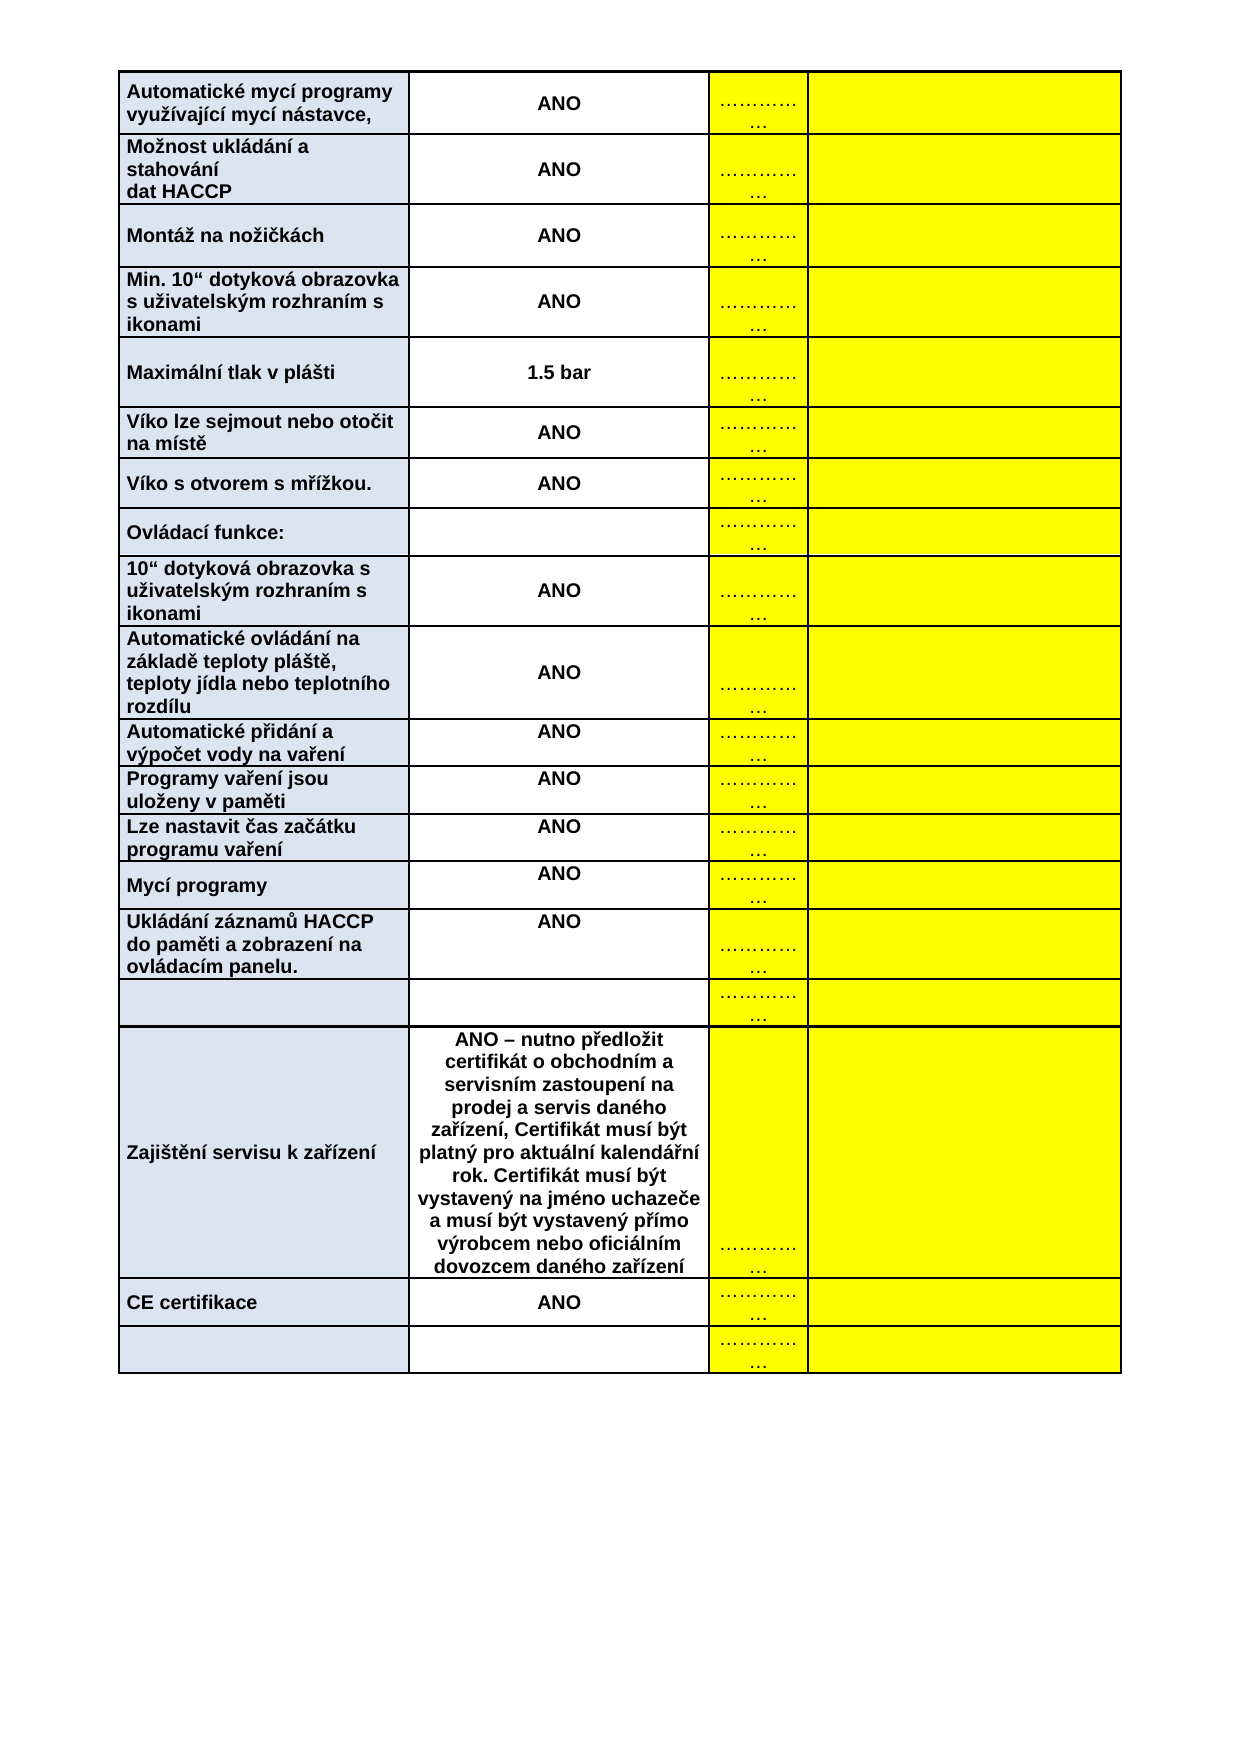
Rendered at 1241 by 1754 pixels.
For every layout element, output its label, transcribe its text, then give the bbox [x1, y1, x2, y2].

table_cell …………… [710, 268, 807, 336]
table_header [809, 73, 1120, 133]
table_cell [809, 720, 1120, 765]
table_cell [410, 1327, 708, 1372]
table_cell [809, 268, 1120, 336]
table_cell Mycí programy [120, 862, 408, 908]
table_cell 1.5 bar [410, 338, 708, 406]
table_cell [809, 627, 1120, 718]
table_cell [809, 338, 1120, 406]
table_cell ANO [410, 815, 708, 860]
table_header …………… [710, 73, 807, 133]
table_cell Montáž na nožičkách [120, 205, 408, 266]
table_cell Lze nastavit čas začátku programu vaření [120, 815, 408, 860]
table_cell Automatické ovládání na základě teploty pláště, teploty jídla nebo teplotního rozdílu [120, 627, 408, 718]
table_cell ANO [410, 627, 708, 718]
table_cell …………… [710, 862, 807, 908]
table_cell Víko s otvorem s mřížkou. [120, 459, 408, 507]
table_cell Ovládací funkce: [120, 509, 408, 554]
table_cell Maximální tlak v plášti [120, 338, 408, 406]
table_cell …………… [710, 1279, 807, 1325]
table_cell Možnost ukládání a stahování dat HACCP [120, 135, 408, 203]
table_cell …………… [710, 135, 807, 203]
table_cell Víko lze sejmout nebo otočit na místě [120, 408, 408, 457]
table_cell [809, 980, 1120, 1025]
table_cell …………… [710, 1327, 807, 1372]
table_cell …………… [710, 720, 807, 765]
table_cell Programy vaření jsou uloženy v paměti [120, 767, 408, 813]
table_header ANO [410, 73, 708, 133]
table_cell [120, 980, 408, 1025]
table_cell ANO [410, 205, 708, 266]
table_cell 10“ dotyková obrazovka s uživatelským rozhraním s ikonami [120, 557, 408, 625]
table_cell …………… [710, 205, 807, 266]
table_cell ANO [410, 135, 708, 203]
table_cell Automatické přidání a výpočet vody na vaření [120, 720, 408, 765]
table_cell [809, 509, 1120, 554]
table_cell [809, 767, 1120, 813]
table_cell Ukládání záznamů HACCP do paměti a zobrazení na ovládacím panelu. [120, 910, 408, 978]
table_cell …………… [710, 980, 807, 1025]
table_cell ANO [410, 268, 708, 336]
table_cell [809, 1327, 1120, 1372]
table_cell …………… [710, 627, 807, 718]
table_cell [809, 135, 1120, 203]
table_cell ANO [410, 910, 708, 978]
table_cell [809, 408, 1120, 457]
table_cell ANO [410, 720, 708, 765]
table_header Automatické mycí programy využívající mycí nástavce, [120, 73, 408, 133]
table_cell [809, 459, 1120, 507]
table_cell Zajištění servisu k zařízení [120, 1028, 408, 1277]
table_cell …………… [710, 1028, 807, 1277]
table_cell ANO [410, 408, 708, 457]
table_cell …………… [710, 557, 807, 625]
table_cell Min. 10“ dotyková obrazovka s uživatelským rozhraním s ikonami [120, 268, 408, 336]
table_cell [809, 815, 1120, 860]
table_cell …………… [710, 408, 807, 457]
table_cell [410, 980, 708, 1025]
table_cell [809, 1028, 1120, 1277]
table_cell …………… [710, 338, 807, 406]
table_cell …………… [710, 815, 807, 860]
table_cell ANO [410, 1279, 708, 1325]
table_cell …………… [710, 767, 807, 813]
table_cell ANO [410, 862, 708, 908]
table_cell …………… [710, 459, 807, 507]
table_cell [809, 910, 1120, 978]
table_cell ANO [410, 459, 708, 507]
table_cell ANO [410, 767, 708, 813]
table_cell ANO – nutno předložit certifikát o obchodním a servisním zastoupení na prodej a servis daného zařízení, Certifikát musí být platný pro aktuální kalendářní rok. Certifikát musí být vystavený na jméno uchazeče a musí být vystavený přímo výrobcem nebo oficiálním dovozcem daného zařízení [410, 1028, 708, 1277]
table_cell [809, 1279, 1120, 1325]
table_cell [120, 1327, 408, 1372]
table_cell [809, 557, 1120, 625]
table_cell CE certifikace [120, 1279, 408, 1325]
table_cell [809, 862, 1120, 908]
table_cell ANO [410, 557, 708, 625]
table_cell [410, 509, 708, 554]
table_cell …………… [710, 509, 807, 554]
table_cell [809, 205, 1120, 266]
table_cell …………… [710, 910, 807, 978]
